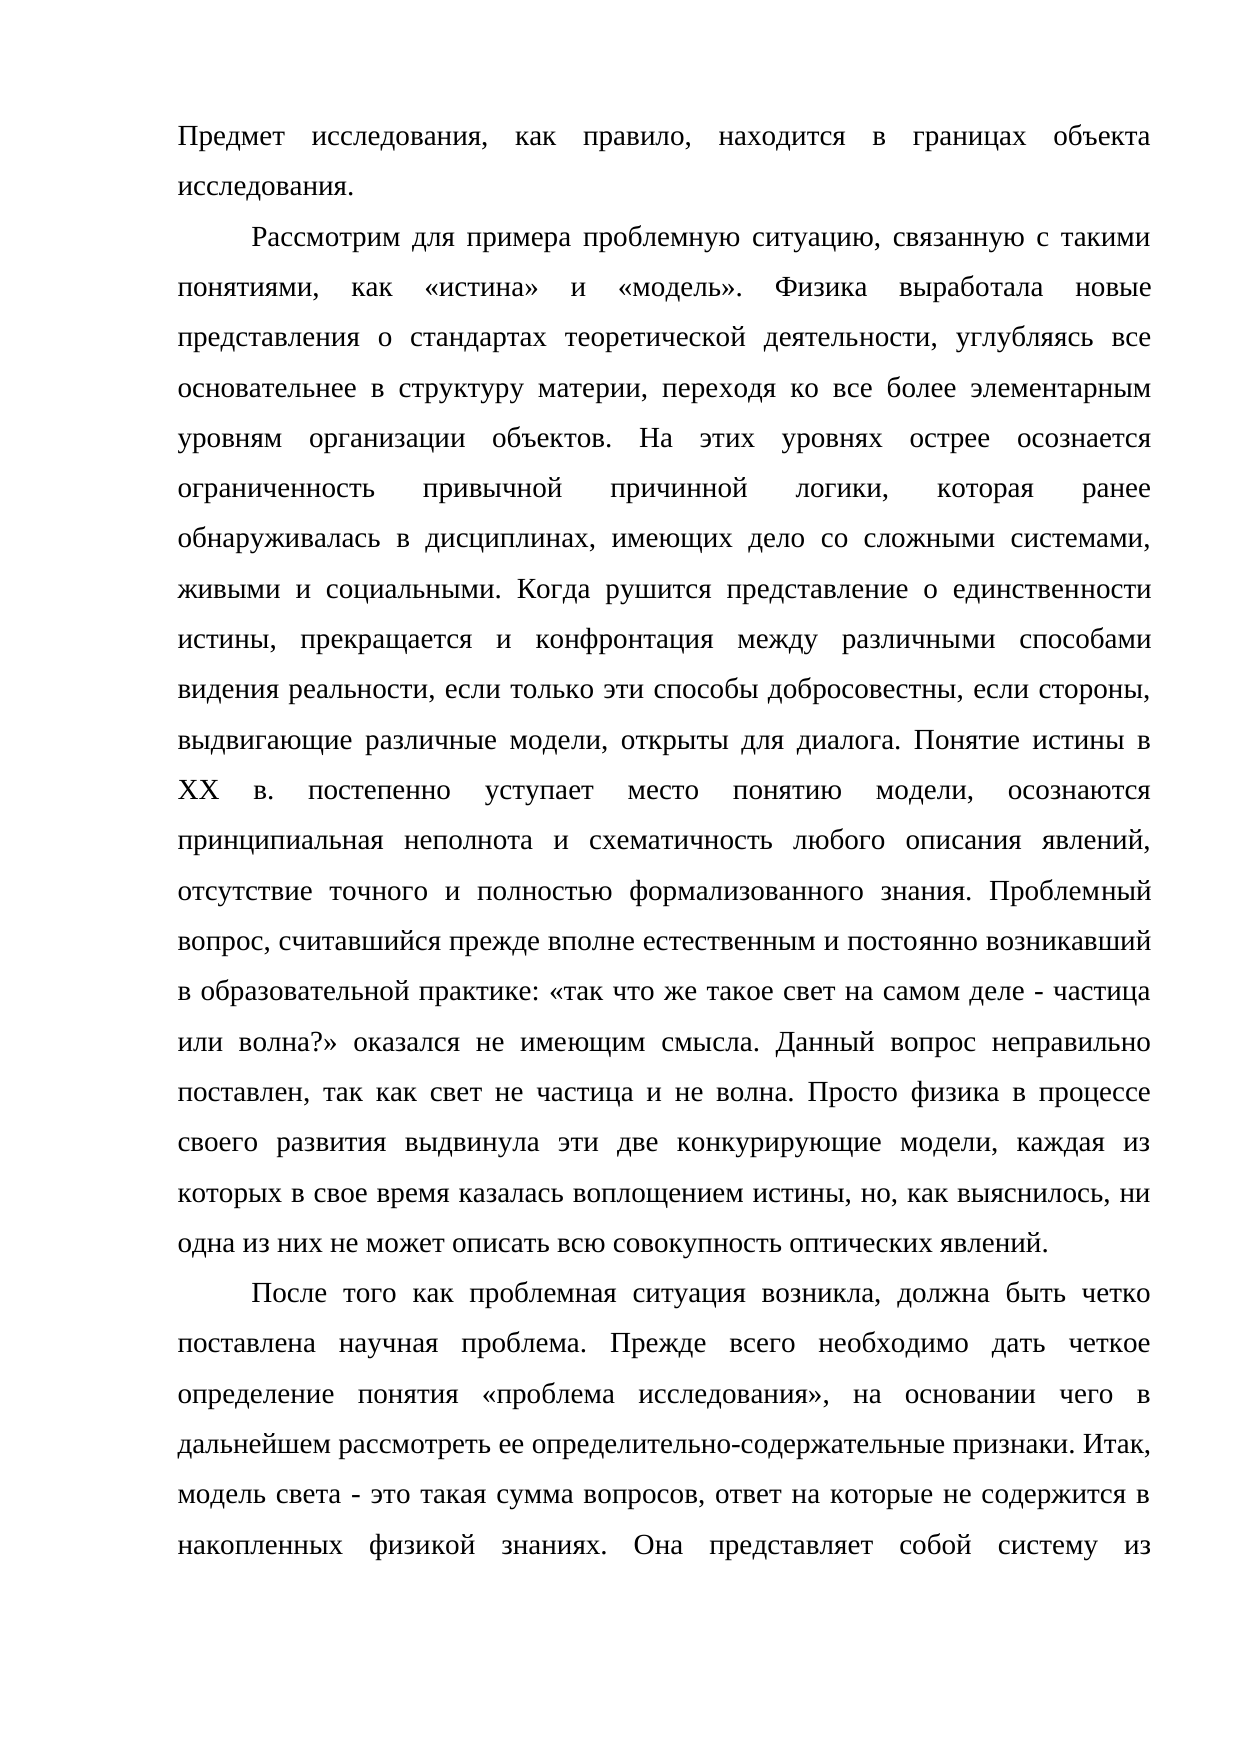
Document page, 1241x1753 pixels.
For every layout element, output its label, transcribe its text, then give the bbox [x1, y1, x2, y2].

text Рассмотрим для примера проблемную ситуацию, связанную с такими понятиями, как «истина» и «модель». Физика выработала новые представления о стандартах теоретической деятельности, углубляясь все основательнее в структуру материи, переходя ко все более элементарным уровням организации объектов. На этих уровнях острее осознается ограниченность привычной причинной логики, которая ранее обнаруживалась в дисциплинах, имеющих дело со сложными системами, живыми и социальными. Когда рушится представление о единственности истины, прекращается и конфронтация между различными способами видения реальности, если только эти способы добросовестны, если стороны, выдвигающие различные модели, открыты для диалога. Понятие истины в XX в. постепенно уступает место понятию модели, осознаются принципиальная неполнота и схематичность любого описания явлений, отсутствие точного и полностью формализованного знания. Проблемный вопрос, считавшийся прежде вполне естественным и постоянно возникавший в образовательной практике: «так что же такое свет на самом деле - частица или волна?» оказался не имеющим смысла. Данный вопрос неправильно поставлен, так как свет не частица и не волна. Просто физика в процессе своего развития выдвинула эти две конкурирующие модели, каждая из которых в свое время казалась воплощением истины, но, как выяснилось, ни одна из них не может описать всю совокупность оптических явлений. [177, 219, 1152, 1258]
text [177, 118, 1152, 202]
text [177, 1275, 1152, 1560]
